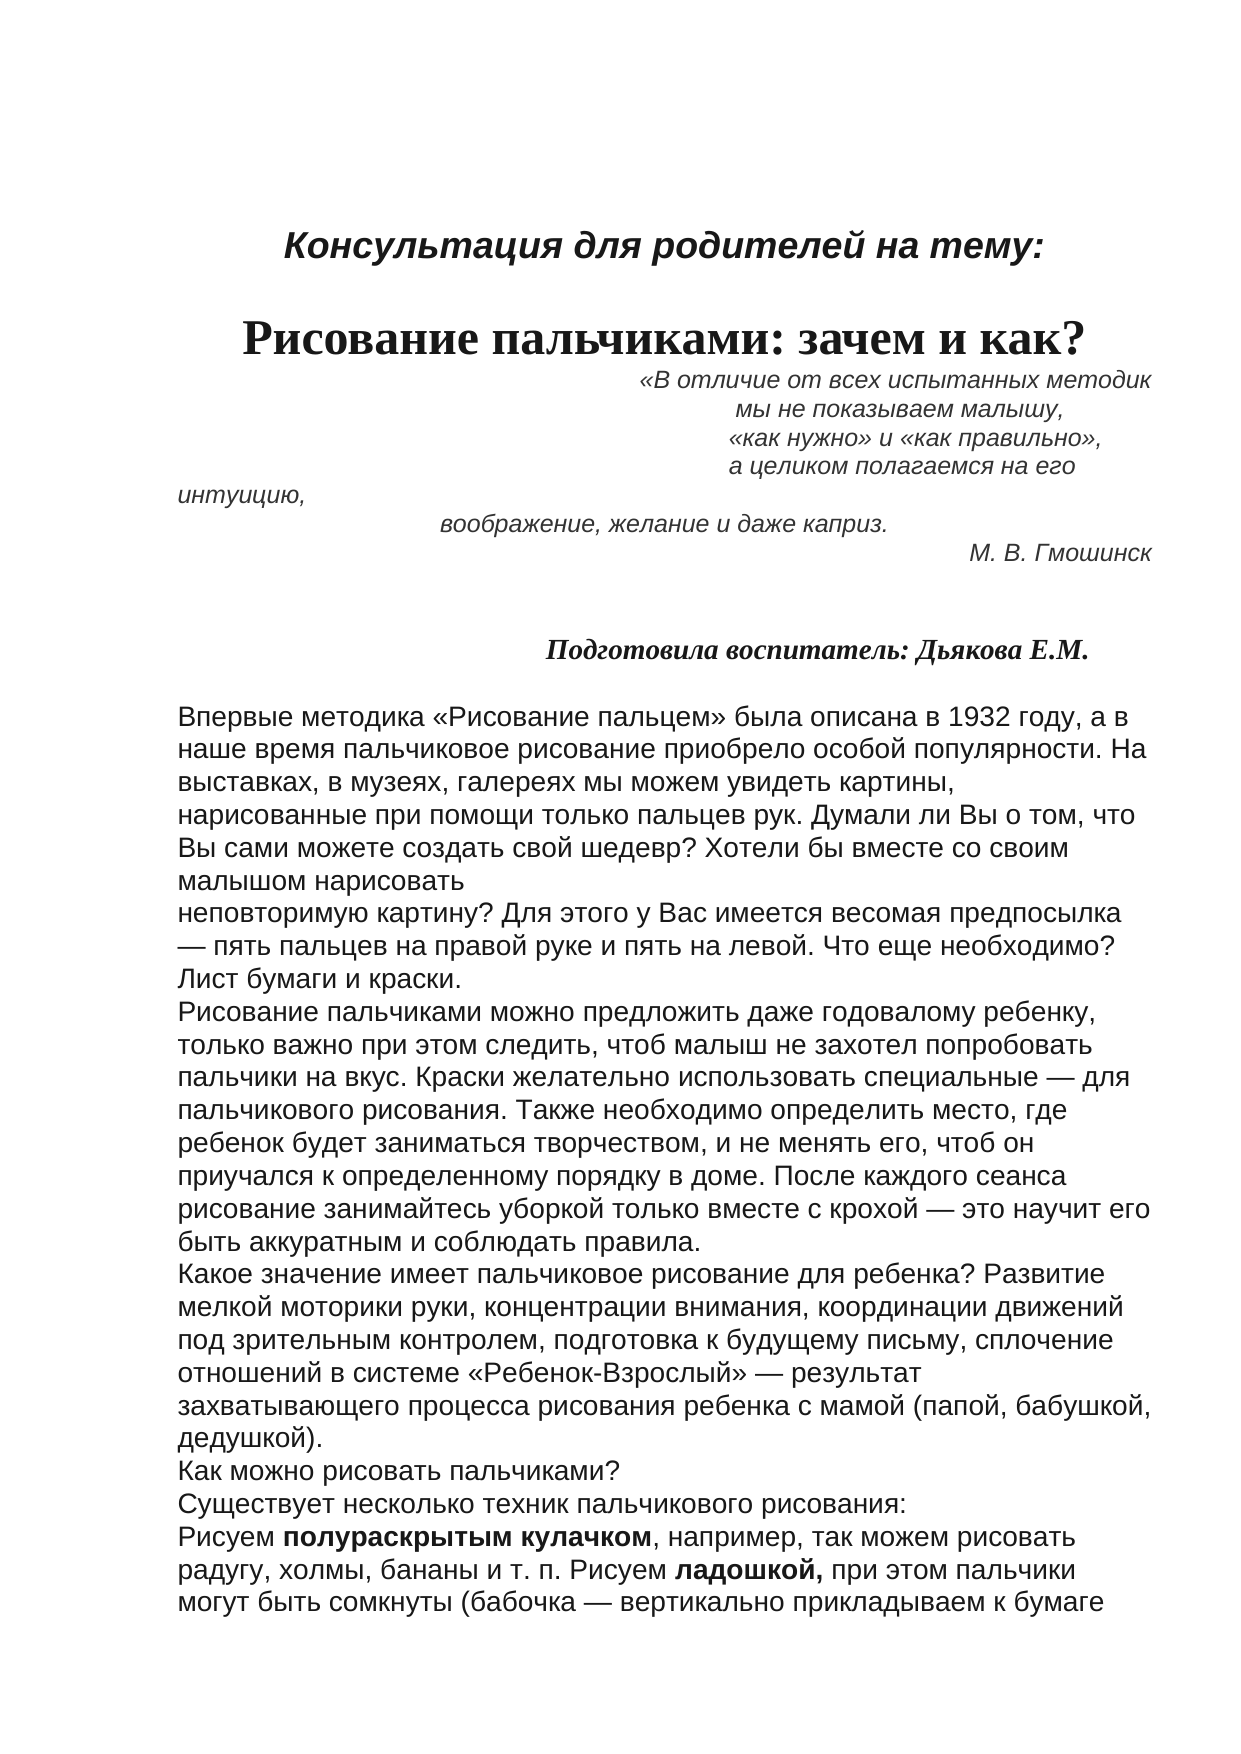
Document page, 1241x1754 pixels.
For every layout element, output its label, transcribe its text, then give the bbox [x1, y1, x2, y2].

text Рисование пальчиками: зачем и как? [177, 299, 1152, 365]
text Консультация для родителей на тему: [177, 223, 1152, 267]
text Какое значение имеет пальчиковое рисование для ребенка? Развитие мелкой моторики руки, концентрации внимания, координации движений под зрительным контролем, подготовка к будущему письму, сплочение отношений в системе «Ребенок-Взрослый» — результат захватывающего процесса рисования ребенка с мамой (папой, бабушкой, дедушкой). [177, 1257, 1152, 1454]
text «В отличие от всех испытанных методик [177, 365, 1152, 394]
text Подготовила воспитатель: Дьякова Е.М. [177, 632, 1152, 666]
text Впервые методика «Рисование пальцем» была описана в 1932 году, а в наше время пальчиковое рисование приобрело особой популярности. На выставках, в музеях, галереях мы можем увидеть картины, нарисованные при помощи только пальцев рук. Думали ли Вы о том, что Вы сами можете создать свой шедевр? Хотели бы вместе со своим малышом нарисовать [177, 699, 1152, 896]
text «как нужно» и «как правильно», [177, 423, 1152, 451]
text воображение, желание и даже каприз. [177, 509, 1152, 538]
text неповторимую картину? Для этого у Вас имеется весомая предпосылка — пять пальцев на правой руке и пять на левой. Что еще необходимо? Лист бумаги и краски. [177, 896, 1152, 994]
text а целиком полагаемся на его интуицию, [177, 451, 1152, 509]
text Рисование пальчиками можно предложить даже годовалому ребенку, только важно при этом следить, чтоб малыш не захотел попробовать пальчики на вкус. Краски желательно использовать специальные — для пальчикового рисования. Также необходимо определить место, где ребенок будет заниматься творчеством, и не менять его, чтоб он приучался к определенному порядку в доме. После каждого сеанса рисование занимайтесь уборкой только вместе с крохой — это научит его быть аккуратным и соблюдать правила. [177, 994, 1152, 1257]
text мы не показываем малышу, [177, 394, 1152, 423]
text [177, 1519, 1152, 1618]
text Существует несколько техник пальчикового рисования: [177, 1487, 1152, 1519]
text Как можно рисовать пальчиками? [177, 1454, 1152, 1487]
text М. В. Гмошинск [177, 538, 1152, 566]
